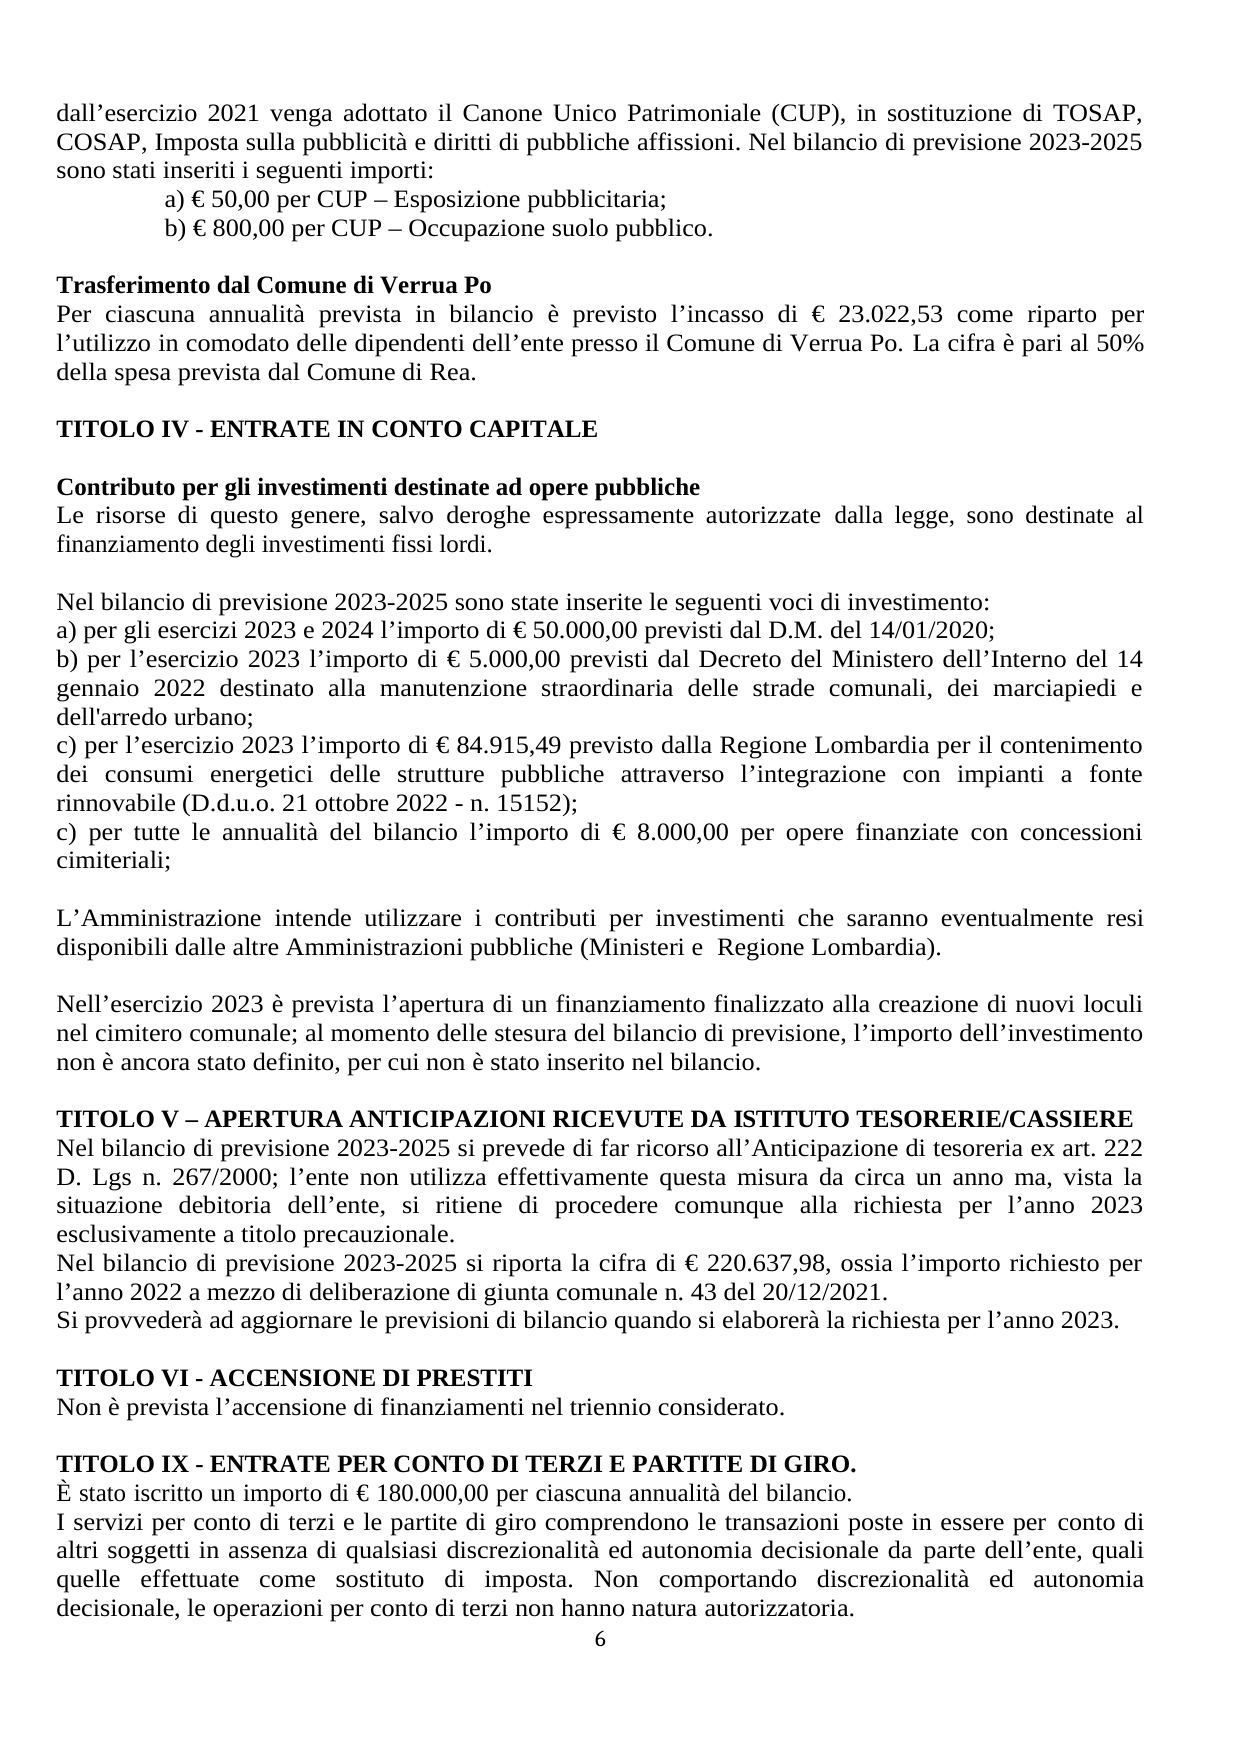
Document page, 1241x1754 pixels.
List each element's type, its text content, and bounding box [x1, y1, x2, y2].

text c) per l’esercizio 2023 l’importo di € 84.915,49 previsto dalla Regione Lombardia per il contenimento dei consumi energetici delle strutture pubbliche attraverso l’integrazione con impianti a fonte rinnovabile (D.d.u.o. 21 ottobre 2022 - n. 15152); [56, 730, 1144, 817]
text b) per l’esercizio 2023 l’importo di € 5.000,00 previsti dal Decreto del Ministero dell’Interno del 14 gennaio 2022 destinato alla manutenzione straordinaria delle strade comunali, dei marciapiedi e dell'arredo urbano; [56, 644, 1144, 730]
subtitle Trasferimento dal Comune di Verrua Po [56, 270, 1144, 299]
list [56, 98, 1144, 184]
list a) € 50,00 per CUP – Esposizione pubblicitaria; [164, 184, 1124, 213]
text c) per tutte le annualità del bilancio l’importo di € 8.000,00 per opere finanziate con concessioni cimiteriali; [56, 817, 1144, 874]
subtitle TITOLO VI - ACCENSIONE DI PRESTITI [56, 1363, 1144, 1392]
subtitle TITOLO IX - ENTRATE PER CONTO DI TERZI E PARTITE DI GIRO. [56, 1449, 1144, 1478]
text Si provvederà ad aggiornare le previsioni di bilancio quando si elaborerà la richiesta per l’anno 2023. [56, 1305, 1144, 1334]
text I servizi per conto di terzi e le partite di giro comprendono le transazioni poste in essere per conto di altri soggetti in assenza di qualsiasi discrezionalità ed autonomia decisionale da parte dell’ente, quali quelle effettuate come sostituto di imposta. Non comportando discrezionalità ed autonomia decisionale, le operazioni per conto di terzi non hanno natura autorizzatoria. [56, 1507, 1144, 1622]
text È stato iscritto un importo di € 180.000,00 per ciascuna annualità del bilancio. [56, 1478, 1144, 1507]
text Nel bilancio di previsione 2023-2025 si riporta la cifra di € 220.637,98, ossia l’importo richiesto per l’anno 2022 a mezzo di deliberazione di giunta comunale n. 43 del 20/12/2021. [56, 1248, 1144, 1305]
text Le risorse di questo genere, salvo deroghe espressamente autorizzate dalla legge, sono destinate al finanziamento degli investimenti fissi lordi. [56, 500, 1144, 558]
text Nel bilancio di previsione 2023-2025 si prevede di far ricorso all’Anticipazione di tesoreria ex art. 222 D. Lgs n. 267/2000; l’ente non utilizza effettivamente questa misura da circa un anno ma, vista la situazione debitoria dell’ente, si ritiene di procedere comunque alla richiesta per l’anno 2023 esclusivamente a titolo precauzionale. [56, 1133, 1144, 1248]
subtitle TITOLO V – APERTURA ANTICIPAZIONI RICEVUTE DA ISTITUTO TESORERIE/CASSIERE [56, 1104, 1144, 1133]
subtitle TITOLO IV - ENTRATE IN CONTO CAPITALE [56, 414, 1144, 443]
text Contributo per gli investimenti destinate ad opere pubbliche [56, 472, 1144, 500]
text Nel bilancio di previsione 2023-2025 sono state inserite le seguenti voci di investimento: [56, 587, 1144, 615]
subtitle Non è prevista l’accensione di finanziamenti nel triennio considerato. [56, 1392, 1144, 1420]
text b) € 800,00 per CUP – Occupazione suolo pubblico. [164, 213, 1144, 242]
text Nell’esercizio 2023 è prevista l’apertura di un finanziamento finalizzato alla creazione di nuovi loculi nel cimitero comunale; al momento delle stesura del bilancio di previsione, l’importo dell’investimento non è ancora stato definito, per cui non è stato inserito nel bilancio. [56, 989, 1144, 1075]
text Per ciascuna annualità prevista in bilancio è previsto l’incasso di € 23.022,53 come riparto per l’utilizzo in comodato delle dipendenti dell’ente presso il Comune di Verrua Po. La cifra è pari al 50% della spesa prevista dal Comune di Rea. [56, 299, 1144, 385]
text L’Amministrazione intende utilizzare i contributi per investimenti che saranno eventualmente resi disponibili dalle altre Amministrazioni pubbliche (Ministeri e Regione Lombardia). [56, 903, 1144, 960]
text a) per gli esercizi 2023 e 2024 l’importo di € 50.000,00 previsti dal D.M. del 14/01/2020; [56, 615, 1144, 644]
